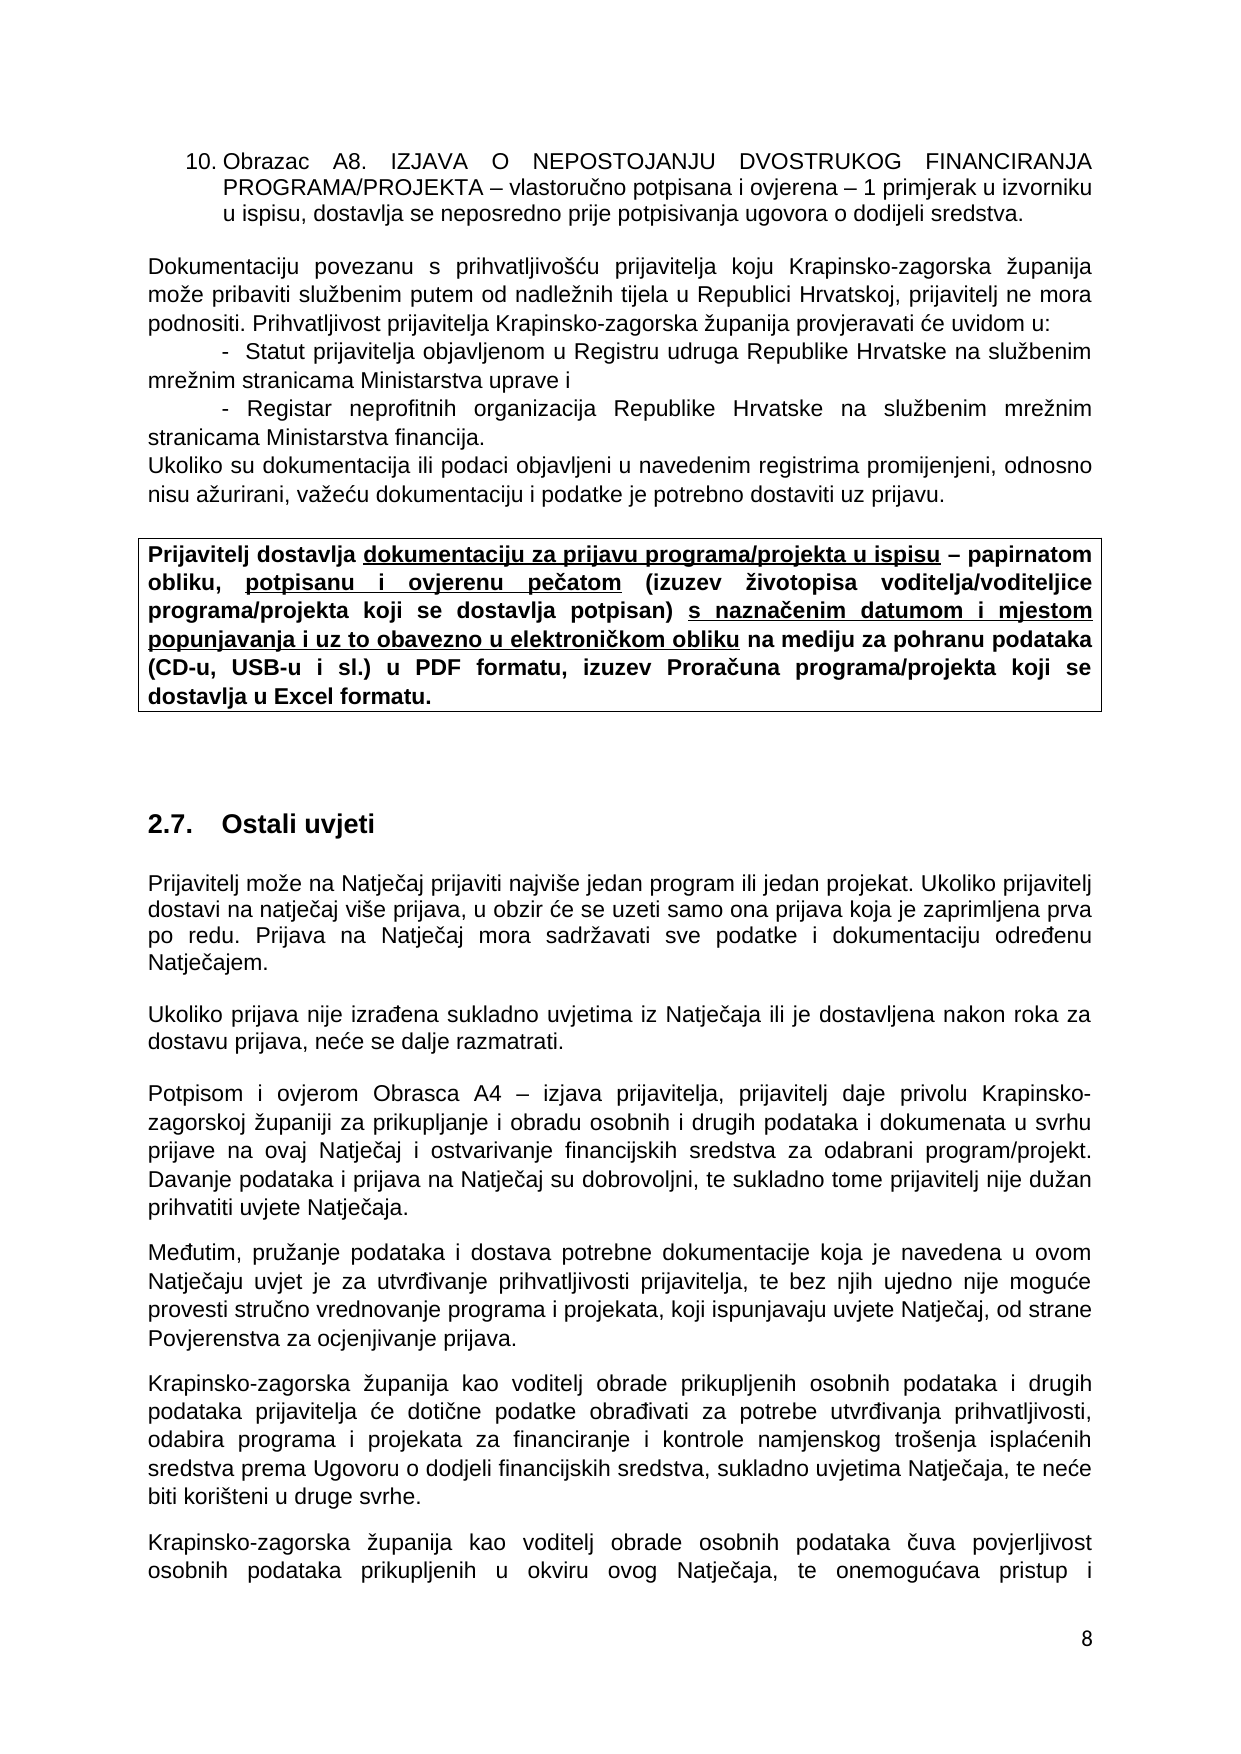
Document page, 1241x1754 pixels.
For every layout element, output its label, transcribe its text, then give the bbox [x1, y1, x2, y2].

text Prijavitelj može na Natječaj prijaviti najviše jedan program ili jedan projekat. Ukoliko prijavitelj dostavi na natječaj više prijava, u obzir će se uzeti samo ona prijava koja je zaprimljena prva po redu. Prijava na Natječaj mora sadržavati sve podatke i dokumentaciju određenu Natječajem. [148, 869, 1093, 975]
text Međutim, pružanje podataka i dostava potrebne dokumentacije koja je navedena u ovom Natječaju uvjet je za utvrđivanje prihvatljivosti prijavitelja, te bez njih ujedno nije moguće provesti stručno vrednovanje programa i projekata, koji ispunjavaju uvjete Natječaj, od strane Povjerenstva za ocjenjivanje prijava. [148, 1239, 1093, 1351]
text Krapinsko-zagorska županija kao voditelj obrade prikupljenih osobnih podataka i drugih podataka prijavitelja će dotične podatke obrađivati za potrebe utvrđivanja prihvatljivosti, odabira programa i projekata za financiranje i kontrole namjenskog trošenja isplaćenih sredstva prema Ugovoru o dodjeli financijskih sredstva, sukladno uvjetima Natječaja, te neće biti korišteni u druge svrhe. [148, 1369, 1093, 1510]
list - Statut prijavitelja objavljenom u Registru udruga Republike Hrvatske na službenim mrežnim stranicama Ministarstva uprave i [148, 338, 1093, 393]
list Prijavitelj dostavlja dokumentaciju za prijavu programa/projekta u ispisu – papirnatom obliku, potpisanu i ovjerenu pečatom (izuzev životopisa voditelja/voditeljice programa/projekta koji se dostavlja potpisan) s naznačenim datumom i mjestom popunjavanja i uz to obavezno u elektroničkom obliku na mediju za pohranu podataka (CD-u, USB-u i sl.) u PDF formatu, izuzev Proračuna programa/projekta koji se dostavlja u Excel formatu. [139, 539, 1101, 711]
list Ukoliko su dokumentacija ili podaci objavljeni u navedenim registrima promijenjeni, odnosno nisu ažurirani, važeću dokumentaciju i podatke je potrebno dostaviti uz prijavu. [148, 452, 1093, 507]
list Obrazac A8. IZJAVA O NEPOSTOJANJU DVOSTRUKOG FINANCIRANJA PROGRAMA/PROJEKTA – vlastoručno potpisana i ovjerena – 1 primjerak u izvorniku u ispisu, dostavlja se neposredno prije potpisivanja ugovora o dodijeli sredstva. [185, 148, 1093, 227]
text Potpisom i ovjerom Obrasca A4 – izjava prijavitelja, prijavitelj daje privolu Krapinsko-zagorskoj županiji za prikupljanje i obradu osobnih i drugih podataka i dokumenata u svrhu prijave na ovaj Natječaj i ostvarivanje financijskih sredstva za odabrani program/projekt. Davanje podataka i prijava na Natječaj su dobrovoljni, te sukladno tome prijavitelj nije dužan prihvatiti uvjete Natječaja. [148, 1080, 1093, 1220]
subtitle 2.7. Ostali uvjeti [148, 808, 1093, 839]
text Ukoliko prijava nije izrađena sukladno uvjetima iz Natječaja ili je dostavljena nakon roka za dostavu prijava, neće se dalje razmatrati. [148, 1001, 1093, 1054]
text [148, 1528, 1093, 1583]
list - Registar neprofitnih organizacija Republike Hrvatske na službenim mrežnim stranicama Ministarstva financija. [148, 395, 1093, 450]
list Dokumentaciju povezanu s prihvatljivošću prijavitelja koju Krapinsko-zagorska županija može pribaviti službenim putem od nadležnih tijela u Republici Hrvatskoj, prijavitelj ne mora podnositi. Prihvatljivost prijavitelja Krapinsko-zagorska županija provjeravati će uvidom u: [148, 253, 1093, 336]
